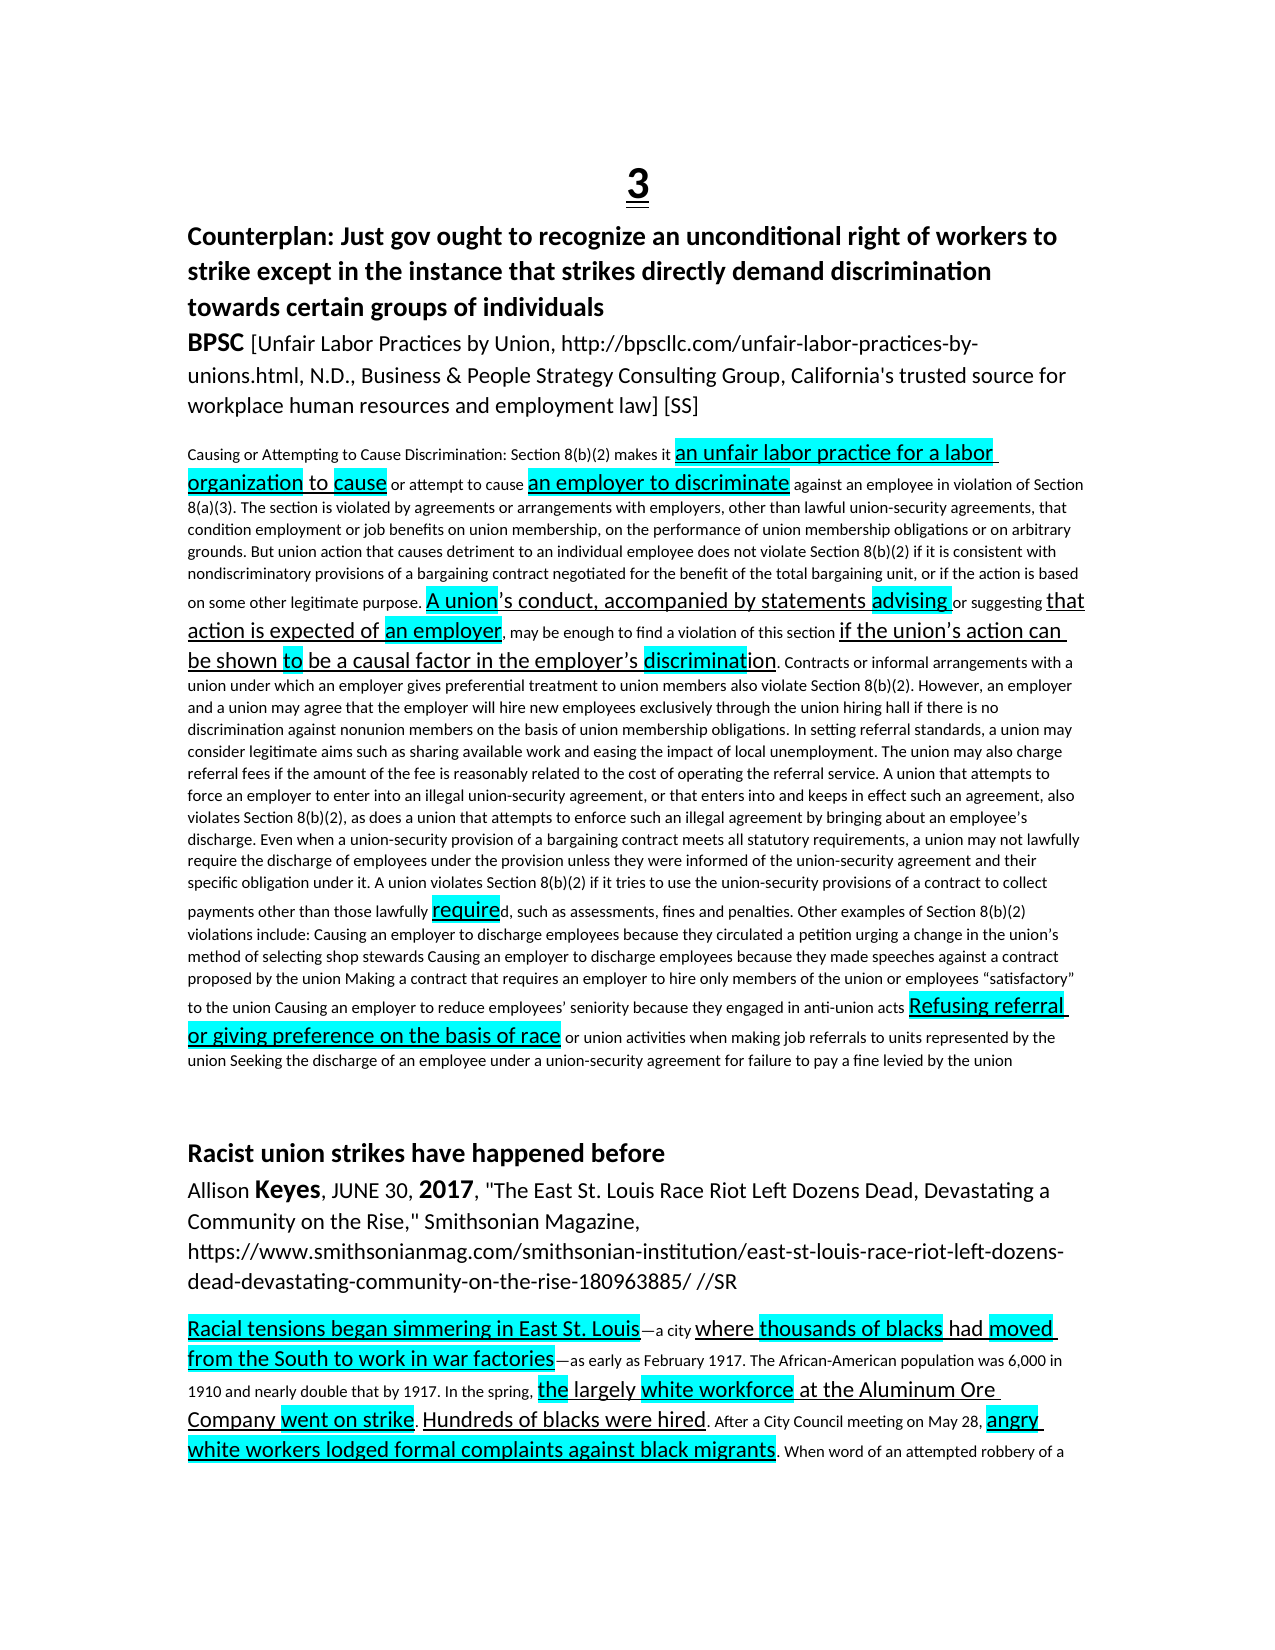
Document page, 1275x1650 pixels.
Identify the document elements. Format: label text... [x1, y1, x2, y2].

subtitle 3 [187, 154, 1087, 210]
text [187, 1314, 1087, 1463]
subtitle Counterplan: Just gov ought to recognize an unconditional right of workers to strike except in the instance that strikes directly demand discrimination towards certain groups of individuals [187, 219, 1087, 323]
text Causing or Attempting to Cause Discrimination: Section 8(b)(2) makes it an unfair labor practice for a labor organization to cause or attempt to cause an employer to discriminate against an employee in violation of Section 8(a)(3). The section is violated by agreements or arrangements with employers, other than lawful union-security agreements, that condition employment or job benefits on union membership, on the performance of union membership obligations or on arbitrary grounds. But union action that causes detriment to an individual employee does not violate Section 8(b)(2) if it is consistent with nondiscriminatory provisions of a bargaining contract negotiated for the benefit of the total bargaining unit, or if the action is based on some other legitimate purpose. A union’s conduct, accompanied by statements advising or suggesting that action is expected of an employer, may be enough to find a violation of this section if the union’s action can be shown to be a causal factor in the employer’s discrimination. Contracts or informal arrangements with a union under which an employer gives preferential treatment to union members also violate Section 8(b)(2). However, an employer and a union may agree that the employer will hire new employees exclusively through the union hiring hall if there is no discrimination against nonunion members on the basis of union membership obligations. In setting referral standards, a union may consider legitimate aims such as sharing available work and easing the impact of local unemployment. The union may also charge referral fees if the amount of the fee is reasonably related to the cost of operating the referral service. A union that attempts to force an employer to enter into an illegal union-security agreement, or that enters into and keeps in effect such an agreement, also violates Section 8(b)(2), as does a union that attempts to enforce such an illegal agreement by bringing about an employee’s discharge. Even when a union-security provision of a bargaining contract meets all statutory requirements, a union may not lawfully require the discharge of employees under the provision unless they were informed of the union-security agreement and their specific obligation under it. A union violates Section 8(b)(2) if it tries to use the union-security provisions of a contract to collect payments other than those lawfully required, such as assessments, fines and penalties. Other examples of Section 8(b)(2) violations include: Causing an employer to discharge employees because they circulated a petition urging a change in the union’s method of selecting shop stewards Causing an employer to discharge employees because they made speeches against a contract proposed by the union Making a contract that requires an employer to hire only members of the union or employees “satisfactory” to the union Causing an employer to reduce employees’ seniority because they engaged in anti-union acts Refusing referral or giving preference on the basis of race or union activities when making job referrals to units represented by the union Seeking the discharge of an employee under a union-security agreement for failure to pay a fine levied by the union [187, 438, 1087, 1071]
text BPSC [Unfair Labor Practices by Union, http://bpscllc.com/unfair-labor-practices-by-unions.html, N.D., Business & People Strategy Consulting Group, California's trusted source for workplace human resources and employment law] [SS] [187, 326, 1087, 419]
subtitle Racist union strikes have happened before [187, 1136, 1087, 1169]
text Allison Keyes, JUNE 30, 2017, "The East St. Louis Race Riot Left Dozens Dead, Devastating a Community on the Rise," Smithsonian Magazine, https://www.smithsonianmag.com/smithsonian-institution/east-st-louis-race-riot-left-dozens-dead-devastating-community-on-the-rise-180963885/ //SR [187, 1172, 1087, 1295]
